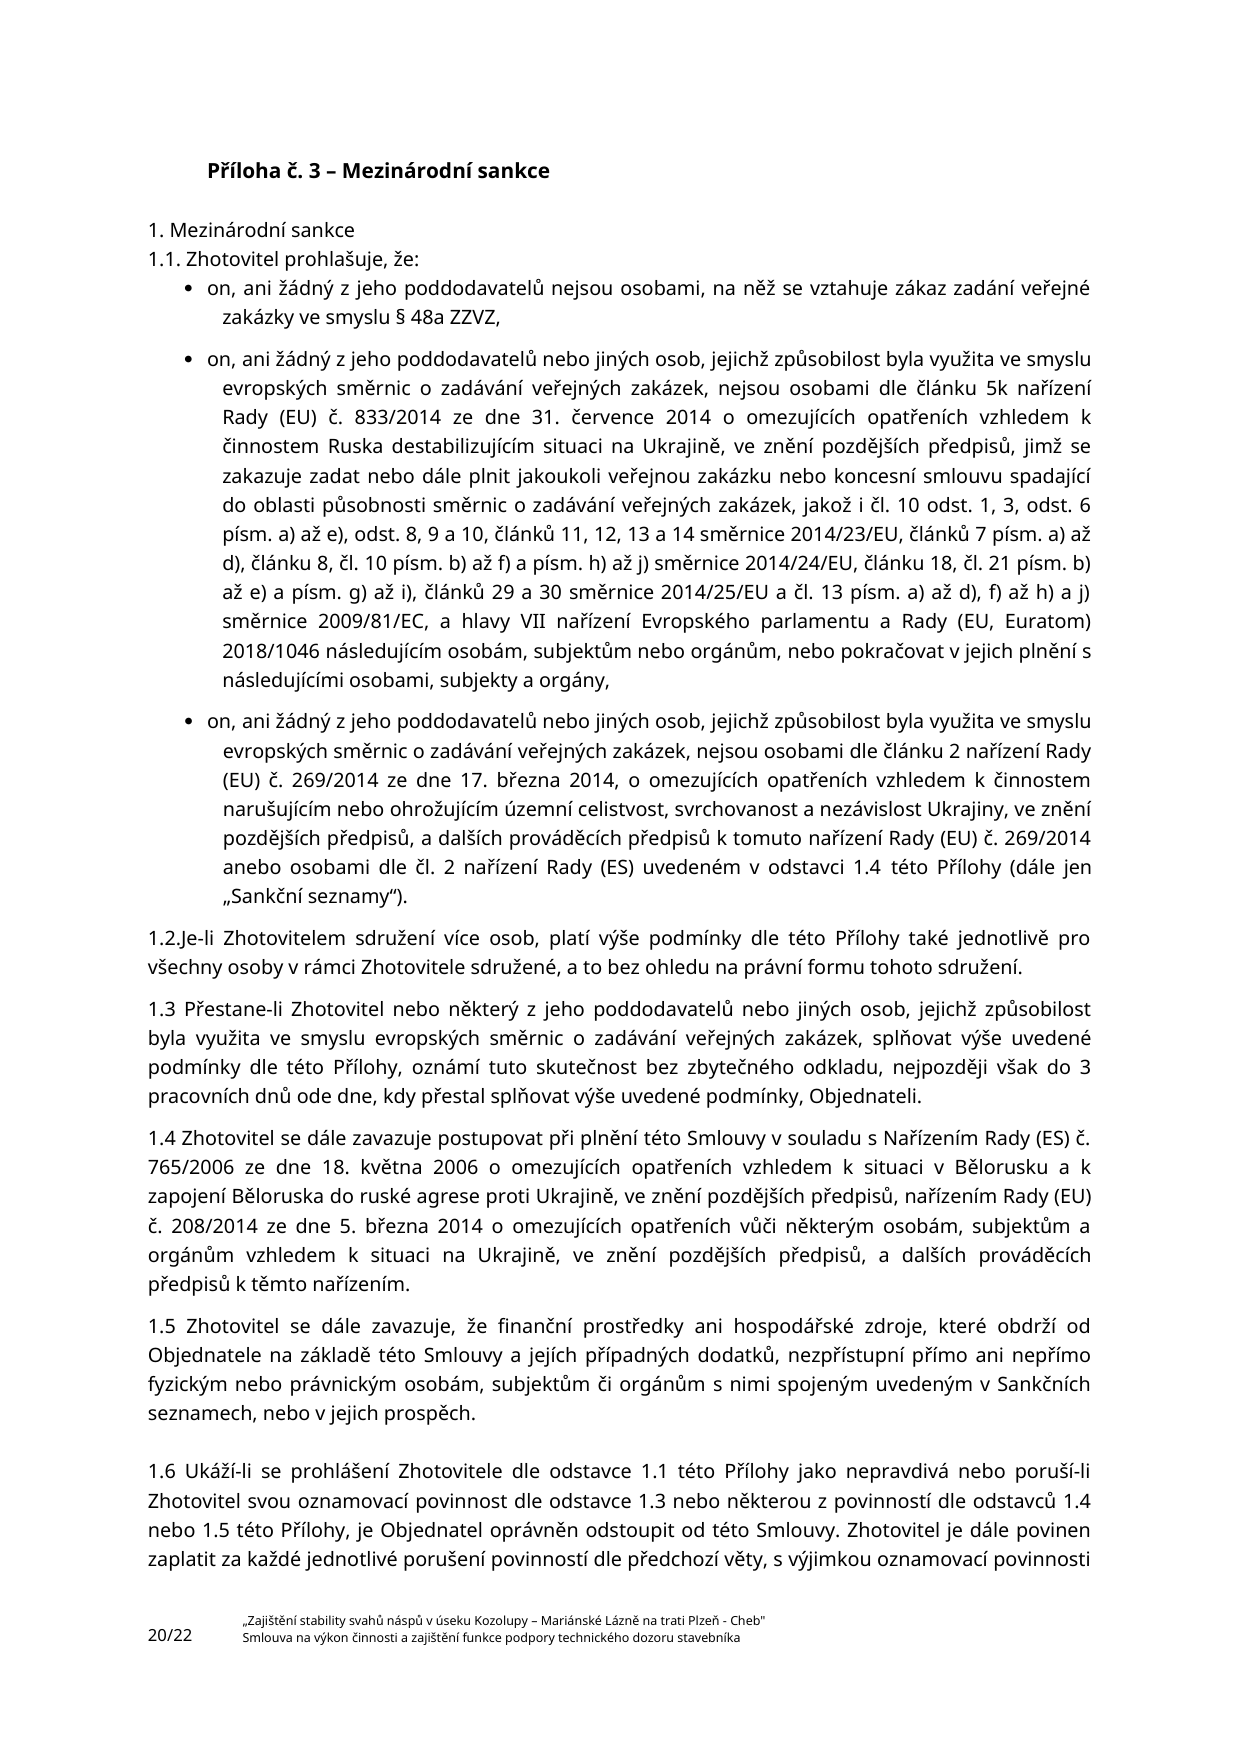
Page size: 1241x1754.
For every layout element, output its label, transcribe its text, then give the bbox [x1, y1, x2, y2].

text 1.1. Zhotovitel prohlašuje, že: [148, 243, 1092, 272]
text 1.3 Přestane-li Zhotovitel nebo některý z jeho poddodavatelů nebo jiných osob, jejichž způsobilost byla využita ve smyslu evropských směrnic o zadávání veřejných zakázek, splňovat výše uvedené podmínky dle této Přílohy, oznámí tuto skutečnost bez zbytečného odkladu, nejpozději však do 3 pracovních dnů ode dne, kdy přestal splňovat výše uvedené podmínky, Objednateli. [148, 993, 1092, 1110]
text 1. Mezinárodní sankce [148, 214, 1092, 243]
list on, ani žádný z jeho poddodavatelů nejsou osobami, na něž se vztahuje zákaz zadání veřejné zakázky ve smyslu § 48a ZZVZ, [185, 272, 1092, 331]
list on, ani žádný z jeho poddodavatelů nebo jiných osob, jejichž způsobilost byla využita ve smyslu evropských směrnic o zadávání veřejných zakázek, nejsou osobami dle článku 5k nařízení Rady (EU) č. 833/2014 ze dne 31. července 2014 o omezujících opatřeních vzhledem k činnostem Ruska destabilizujícím situaci na Ukrajině, ve znění pozdějších předpisů, jimž se zakazuje zadat nebo dále plnit jakoukoli veřejnou zakázku nebo koncesní smlouvu spadající do oblasti působnosti směrnic o zadávání veřejných zakázek, jakož i čl. 10 odst. 1, 3, odst. 6 písm. a) až e), odst. 8, 9 a 10, článků 11, 12, 13 a 14 směrnice 2014/23/EU, článků 7 písm. a) až d), článku 8, čl. 10 písm. b) až f) a písm. h) až j) směrnice 2014/24/EU, článku 18, čl. 21 písm. b) až e) a písm. g) až i), článků 29 a 30 směrnice 2014/25/EU a čl. 13 písm. a) až d), f) až h) a j) směrnice 2009/81/EC, a hlavy VII nařízení Evropského parlamentu a Rady (EU, Euratom) 2018/1046 následujícím osobám, subjektům nebo orgánům, nebo pokračovat v jejich plnění s následujícími osobami, subjekty a orgány, [185, 343, 1092, 693]
text 1.2.Je-li Zhotovitelem sdružení více osob, platí výše podmínky dle této Přílohy také jednotlivě pro všechny osoby v rámci Zhotovitele sdružené, a to bez ohledu na právní formu tohoto sdružení. [148, 922, 1092, 981]
text Příloha č. 3 – Mezinárodní sankce [207, 156, 1092, 185]
text 1.5 Zhotovitel se dále zavazuje, že finanční prostředky ani hospodářské zdroje, které obdrží od Objednatele na základě této Smlouvy a jejích případných dodatků, nezpřístupní přímo ani nepřímo fyzickým nebo právnickým osobám, subjektům či orgánům s nimi spojeným uvedeným v Sankčních seznamech, nebo v jejich prospěch. [148, 1310, 1092, 1426]
text 1.4 Zhotovitel se dále zavazuje postupovat při plnění této Smlouvy v souladu s Nařízením Rady (ES) č. 765/2006 ze dne 18. května 2006 o omezujících opatřeních vzhledem k situaci v Bělorusku a k zapojení Běloruska do ruské agrese proti Ukrajině, ve znění pozdějších předpisů, nařízením Rady (EU) č. 208/2014 ze dne 5. března 2014 o omezujících opatřeních vůči některým osobám, subjektům a orgánům vzhledem k situaci na Ukrajině, ve znění pozdějších předpisů, a dalších prováděcích předpisů k těmto nařízením. [148, 1122, 1092, 1297]
list on, ani žádný z jeho poddodavatelů nebo jiných osob, jejichž způsobilost byla využita ve smyslu evropských směrnic o zadávání veřejných zakázek, nejsou osobami dle článku 2 nařízení Rady (EU) č. 269/2014 ze dne 17. března 2014, o omezujících opatřeních vzhledem k činnostem narušujícím nebo ohrožujícím územní celistvost, svrchovanost a nezávislost Ukrajiny, ve znění pozdějších předpisů, a dalších prováděcích předpisů k tomuto nařízení Rady (EU) č. 269/2014 anebo osobami dle čl. 2 nařízení Rady (ES) uvedeném v odstavci 1.4 této Přílohy (dále jen „Sankční seznamy“). [185, 706, 1092, 910]
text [148, 1456, 1092, 1572]
